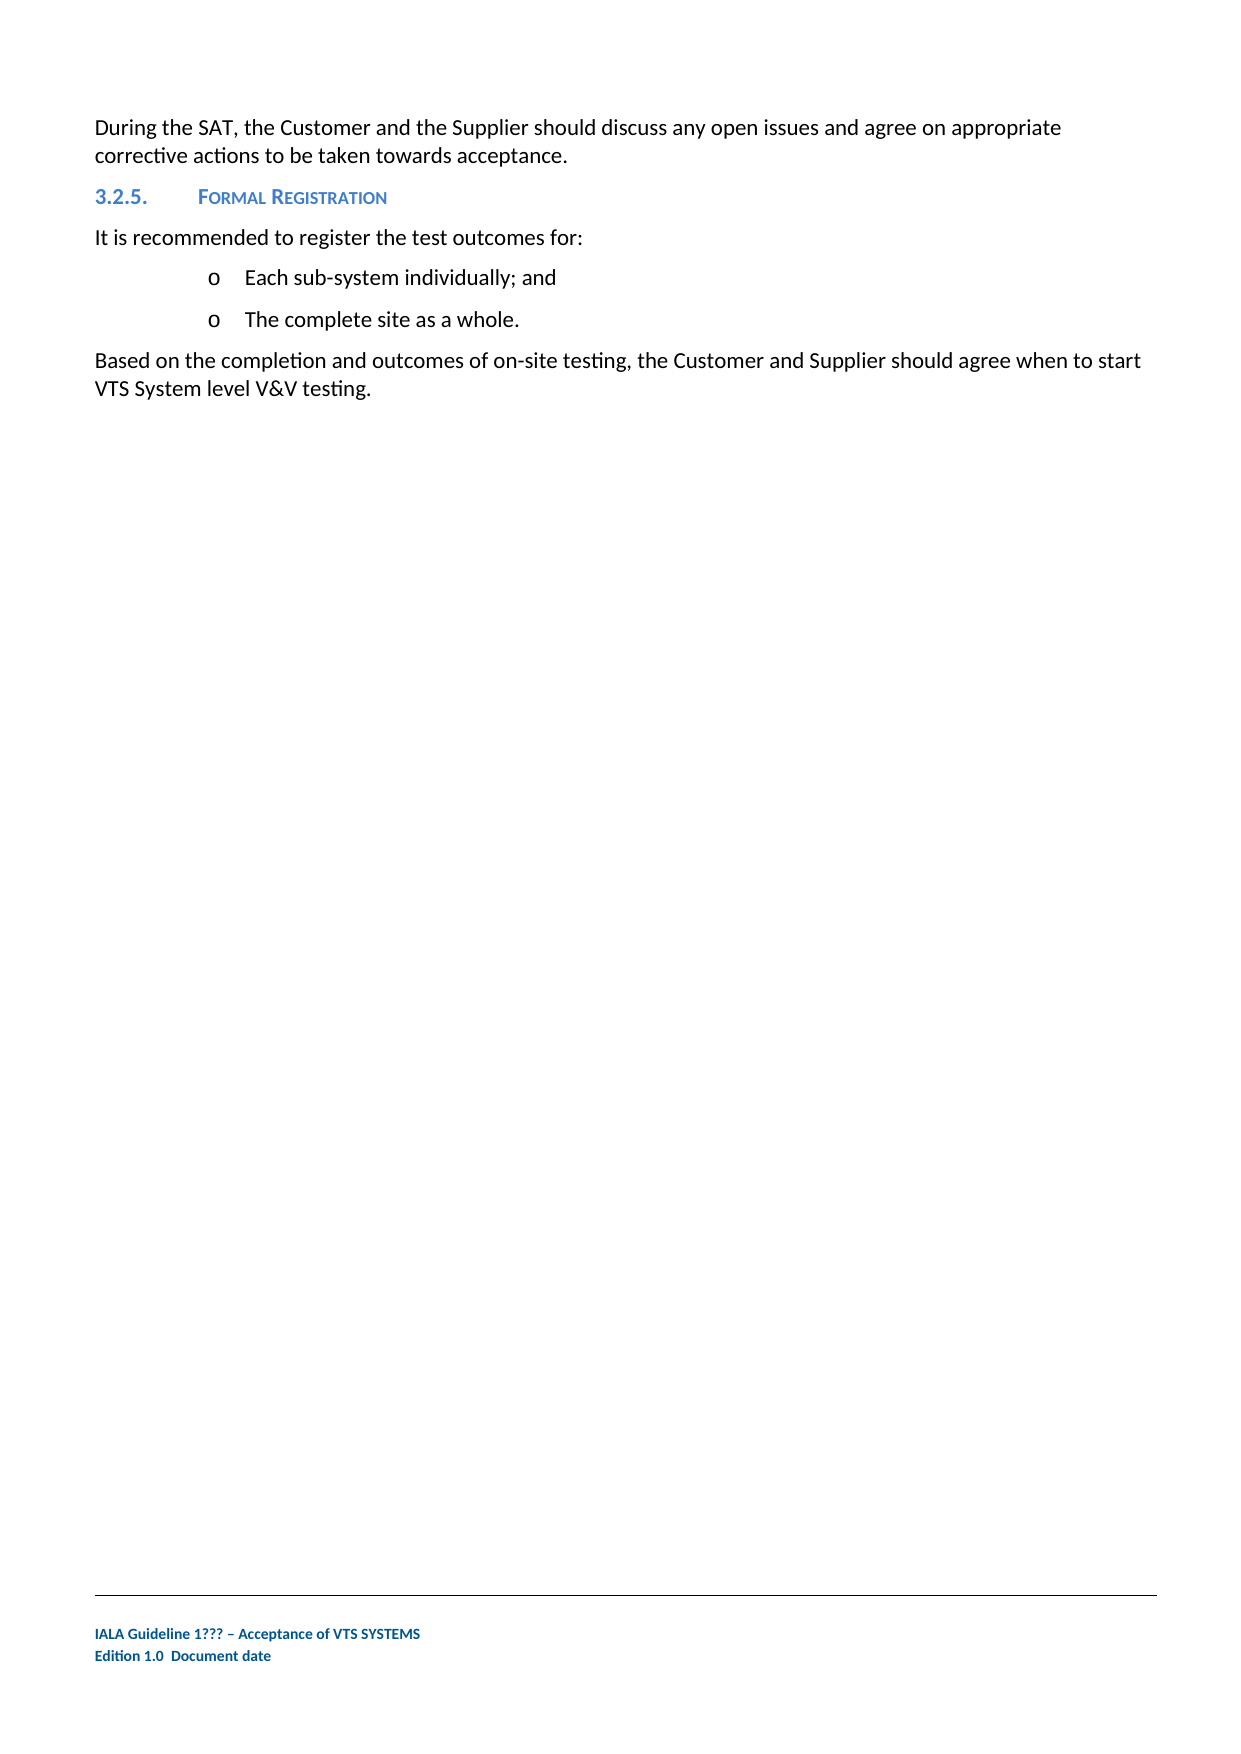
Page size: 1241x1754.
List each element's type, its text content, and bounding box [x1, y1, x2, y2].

subtitle Formal Registration [94, 182, 1157, 210]
list During the SAT, the Customer and the Supplier should discuss any open issues and agree on appropriate corrective actions to be taken towards acceptance. [94, 113, 1157, 169]
text It is recommended to register the test outcomes for: [94, 223, 1157, 251]
list Each sub-system individually; and [207, 263, 1157, 292]
text Based on the completion and outcomes of on-site testing, the Customer and Supplier should agree when to start VTS System level V&V testing. [94, 346, 1157, 402]
list The complete site as a whole. [207, 305, 1157, 334]
